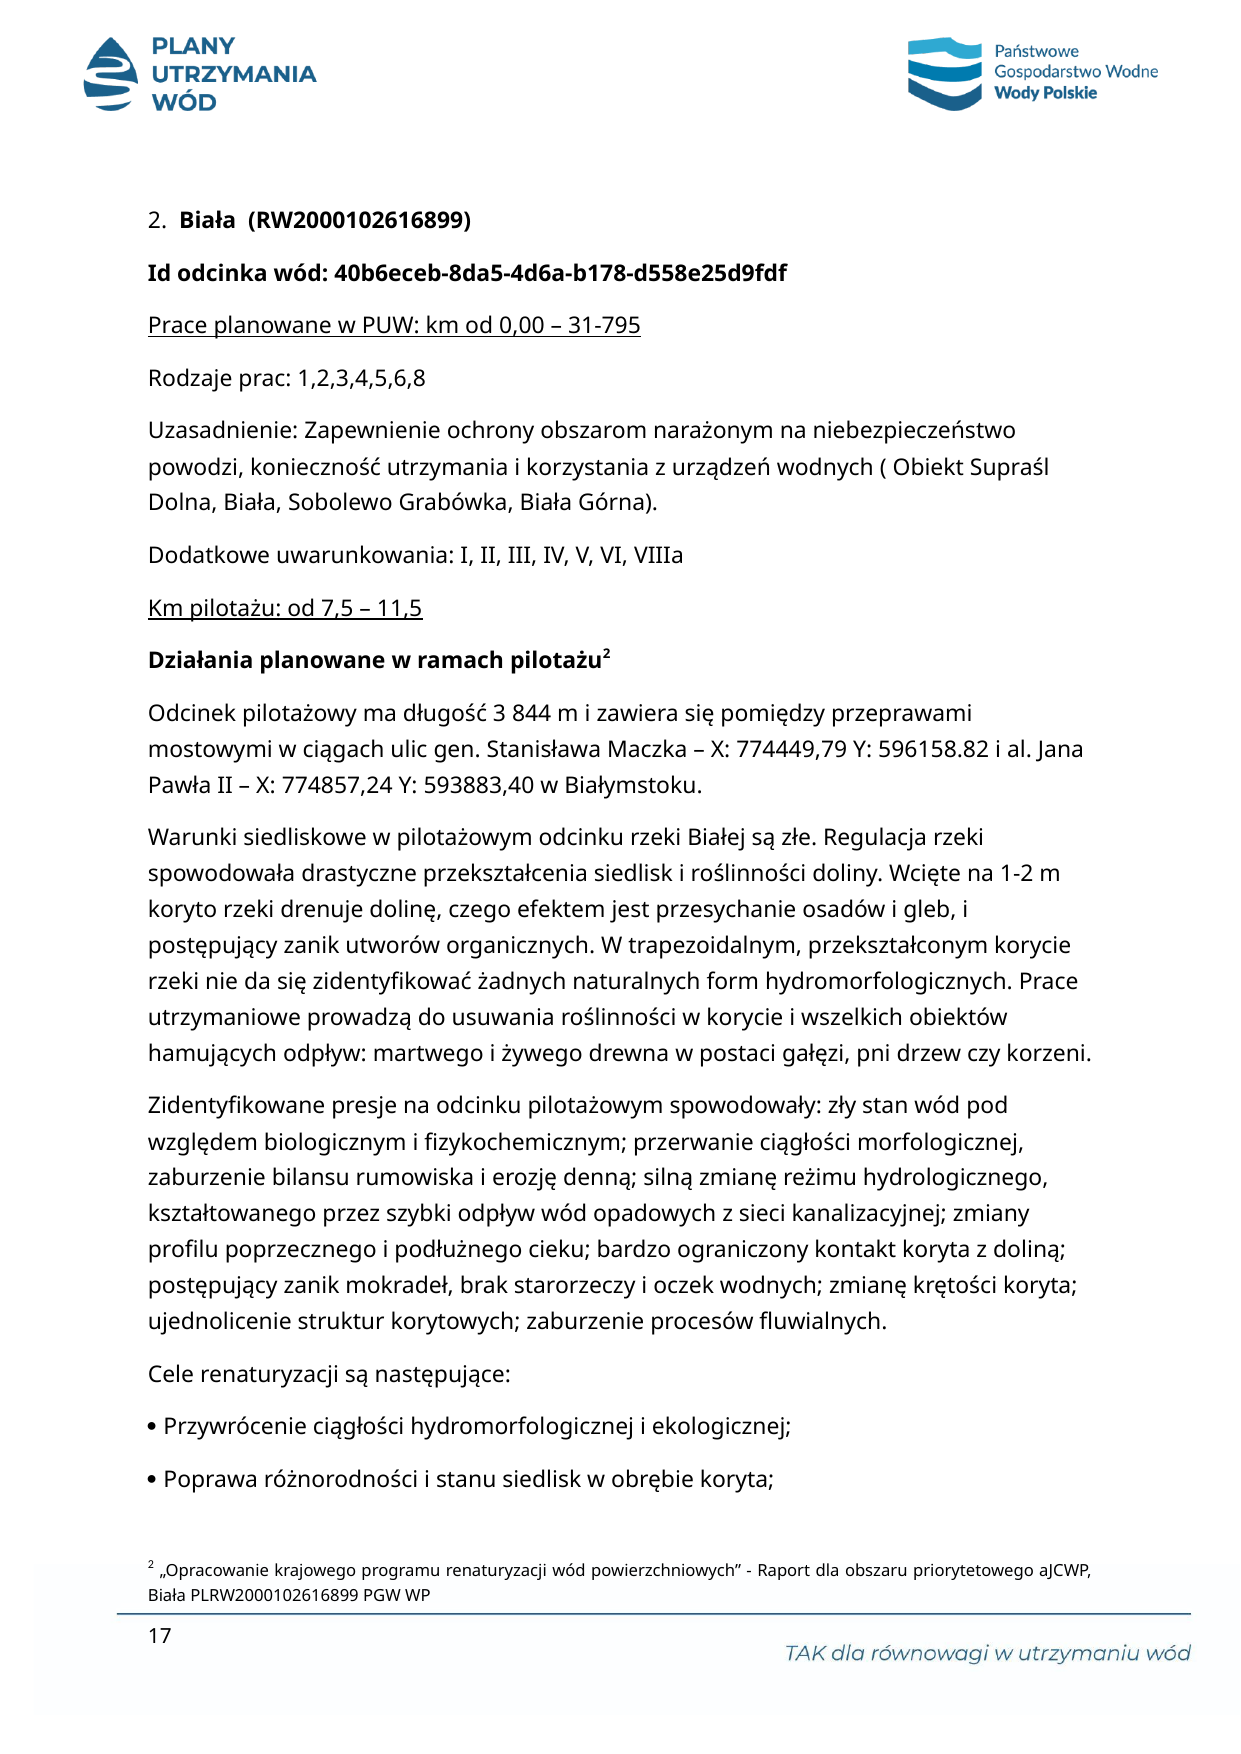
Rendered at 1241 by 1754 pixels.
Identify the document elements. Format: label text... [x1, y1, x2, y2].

text Warunki siedliskowe w pilotażowym odcinku rzeki Białej są złe. Regulacja rzeki spowodowała drastyczne przekształcenia siedlisk i roślinności doliny. Wcięte na 1-2 m koryto rzeki drenuje dolinę, czego efektem jest przesychanie osadów i gleb, i postępujący zanik utworów organicznych. W trapezoidalnym, przekształconym korycie rzeki nie da się zidentyfikować żadnych naturalnych form hydromorfologicznych. Prace utrzymaniowe prowadzą do usuwania roślinności w korycie i wszelkich obiektów hamujących odpływ: martwego i żywego drewna w postaci gałęzi, pni drzew czy korzeni. [148, 821, 1092, 1068]
text Cele renaturyzacji są następujące: [148, 1358, 1092, 1389]
text Uzasadnienie: Zapewnienie ochrony obszarom narażonym na niebezpieczeństwo powodzi, konieczność utrzymania i korzystania z urządzeń wodnych ( Obiekt Supraśl Dolna, Biała, Sobolewo Grabówka, Biała Górna). [148, 414, 1092, 518]
text Rodzaje prac: 1,2,3,4,5,6,8 [148, 362, 1092, 393]
text Id odcinka wód: 40b6eceb-8da5-4d6a-b178-d558e25d9fdf [148, 257, 1092, 288]
picture [0, 0, 1241, 149]
text Dodatkowe uwarunkowania: I, II, III, IV, V, VI, VIIIa [148, 539, 1092, 570]
text Przywrócenie ciągłości hydromorfologicznej i ekologicznej; [148, 1410, 1092, 1442]
picture [1072, 1564, 1077, 1573]
text 2. Biała (RW2000102616899) [148, 204, 1092, 235]
text Km pilotażu: od 7,5 – 11,5 [148, 592, 1092, 623]
text Prace planowane w PUW: km od 0,00 – 31-795 [148, 309, 1092, 341]
text Działania planowane w ramach pilotażu [148, 644, 1092, 675]
text Zidentyfikowane presje na odcinku pilotażowym spowodowały: zły stan wód pod względem biologicznym i fizykochemicznym; przerwanie ciągłości morfologicznej, zaburzenie bilansu rumowiska i erozję denną; silną zmianę reżimu hydrologicznego, kształtowanego przez szybki odpływ wód opadowych z sieci kanalizacyjnej; zmiany profilu poprzecznego i podłużnego cieku; bardzo ograniczony kontakt koryta z doliną; postępujący zanik mokradeł, brak starorzeczy i oczek wodnych; zmianę krętości koryta; ujednolicenie struktur korytowych; zaburzenie procesów fluwialnych. [148, 1089, 1092, 1336]
text Odcinek pilotażowy ma długość 3 844 m i zawiera się pomiędzy przeprawami mostowymi w ciągach ulic gen. Stanisława Maczka – X: 774449,79 Y: 596158.82 i al. Jana Pawła II – X: 774857,24 Y: 593883,40 w Białymstoku. [148, 697, 1092, 800]
picture [168, 1565, 175, 1575]
picture [33, 1564, 1241, 1715]
picture [1065, 1564, 1070, 1572]
text Poprawa różnorodności i stanu siedlisk w obrębie koryta; [148, 1463, 1092, 1494]
